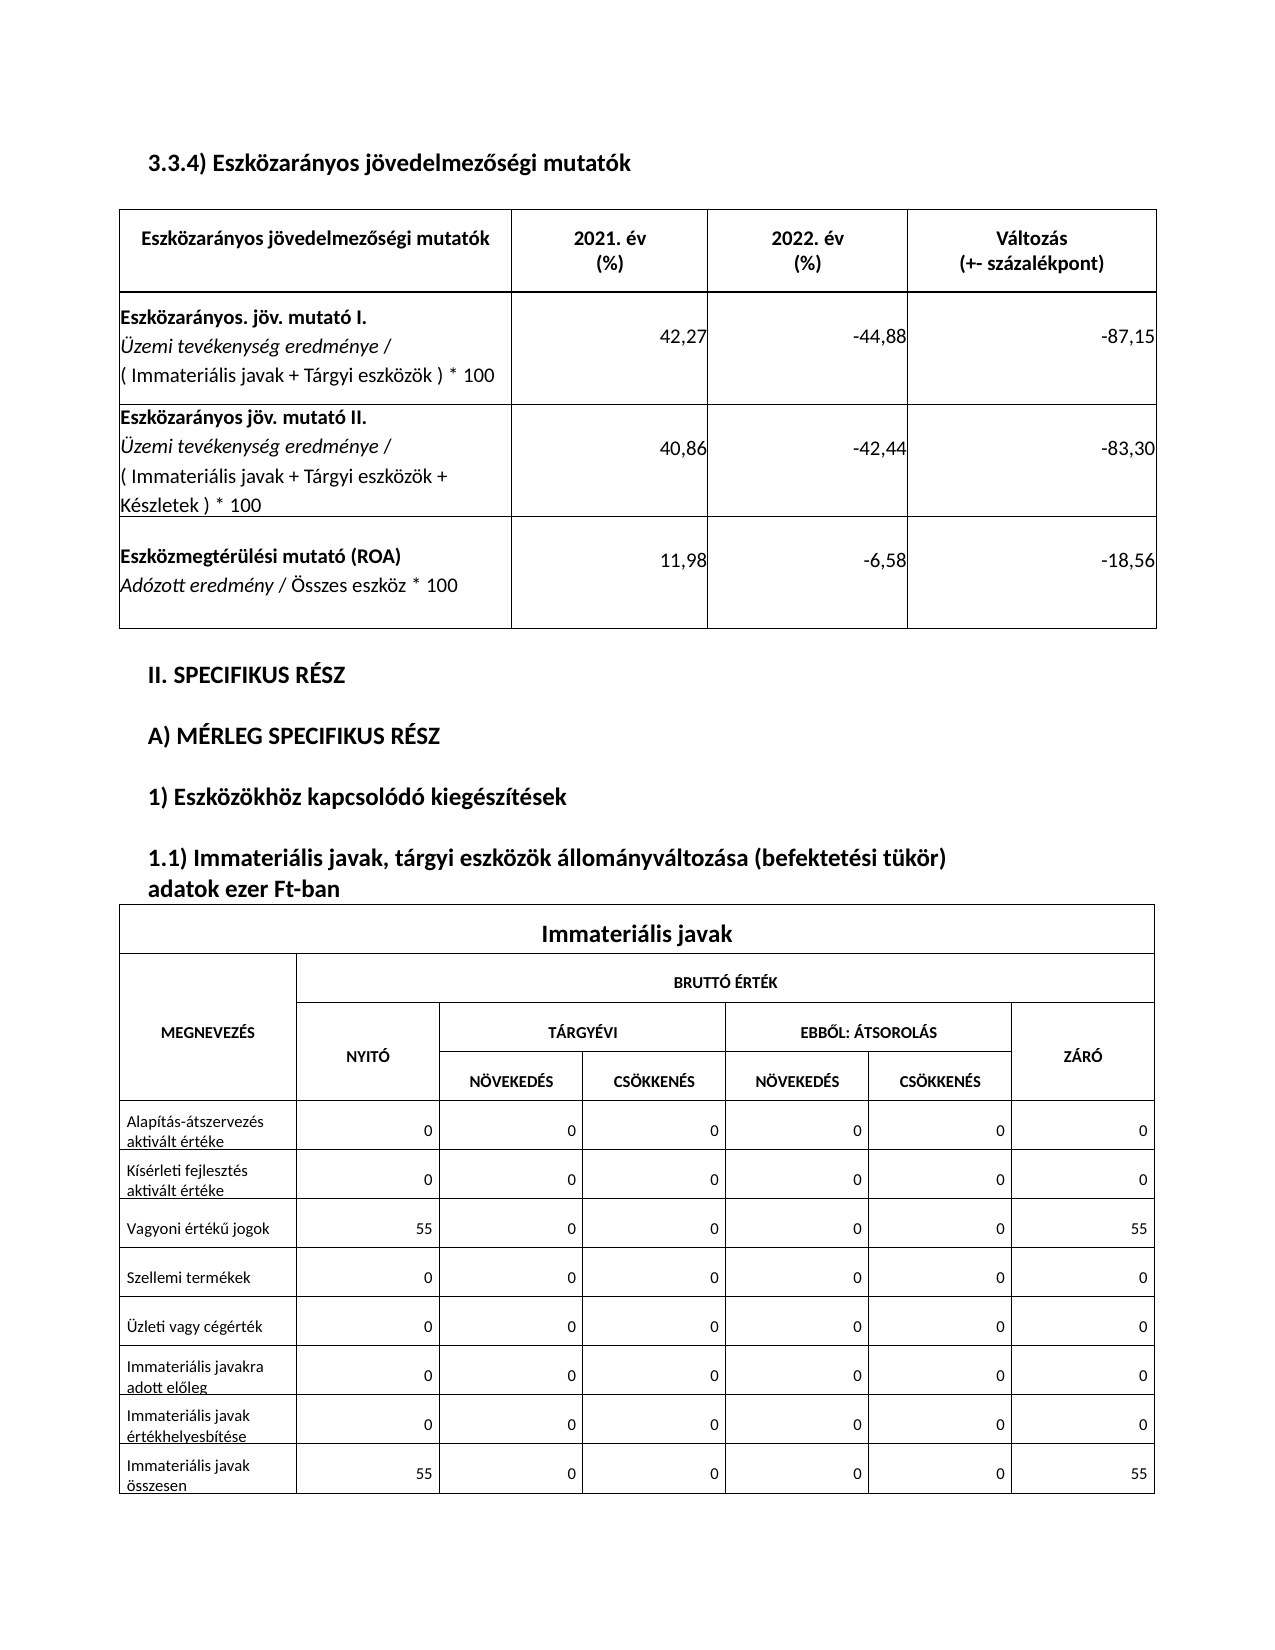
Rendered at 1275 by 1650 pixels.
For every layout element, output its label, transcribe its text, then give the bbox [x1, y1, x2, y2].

table_cell 42,27 [512, 293, 707, 403]
table_cell Kísérleti fejlesztés aktivált értéke [120, 1150, 296, 1198]
table_cell 0 [1012, 1101, 1154, 1149]
table_cell 0 [440, 1101, 582, 1149]
table_cell 0 [869, 1297, 1011, 1345]
table_cell 0 [440, 1346, 582, 1394]
text A) MÉRLEG SPECIFIKUS RÉSZ [148, 721, 1127, 751]
text 1) Eszközökhöz kapcsolódó kiegészítések [148, 782, 1127, 812]
table_cell 55 [1012, 1199, 1154, 1247]
table_header Változás (+- százalékpont) [908, 210, 1156, 291]
table_cell 0 [440, 1395, 582, 1443]
table_cell 0 [297, 1150, 439, 1198]
table_cell TÁRGYÉVI [440, 1003, 725, 1051]
table_cell ZÁRÓ [1012, 1003, 1154, 1100]
table_cell 0 [297, 1297, 439, 1345]
table_cell -87,15 [908, 293, 1156, 403]
table_cell NÖVEKEDÉS [726, 1052, 868, 1100]
table_cell Immateriális javak értékhelyesbítése [120, 1395, 296, 1443]
table_cell 0 [726, 1101, 868, 1149]
table_cell 0 [726, 1395, 868, 1443]
table_cell 0 [583, 1444, 725, 1492]
table_header Immateriális javak [120, 905, 1154, 953]
table_cell Immateriális javakra adott előleg [120, 1346, 296, 1394]
table_cell 55 [1012, 1444, 1154, 1492]
table_cell 0 [726, 1150, 868, 1198]
table_cell Eszközarányos. jöv. mutató I. Üzemi tevékenység eredménye / ( Immateriális javak + Tárgyi eszközök ) * 100 [120, 293, 511, 403]
table_cell 0 [297, 1101, 439, 1149]
text 3.3.4) Eszközarányos jövedelmezőségi mutatók [148, 148, 1127, 178]
table_cell 0 [869, 1346, 1011, 1394]
table_cell 0 [583, 1248, 725, 1296]
text II. SPECIFIKUS RÉSZ [148, 659, 1127, 690]
table_cell BRUTTÓ ÉRTÉK [297, 954, 1154, 1002]
table_cell 0 [1012, 1346, 1154, 1394]
table_cell 0 [297, 1395, 439, 1443]
table_cell 0 [440, 1444, 582, 1492]
table_cell CSÖKKENÉS [869, 1052, 1011, 1100]
table_cell 0 [440, 1297, 582, 1345]
table_cell 0 [869, 1444, 1011, 1492]
table_cell Alapítás-átszervezés aktivált értéke [120, 1101, 296, 1149]
table_cell -44,88 [708, 293, 907, 403]
table_cell Szellemi termékek [120, 1248, 296, 1296]
table_cell 0 [869, 1248, 1011, 1296]
table_cell 0 [869, 1395, 1011, 1443]
table_cell 0 [440, 1199, 582, 1247]
table_cell NÖVEKEDÉS [440, 1052, 582, 1100]
table_cell CSÖKKENÉS [583, 1052, 725, 1100]
table_cell -6,58 [708, 517, 907, 628]
table_cell 0 [726, 1444, 868, 1492]
table_cell 0 [583, 1199, 725, 1247]
table_header Eszközarányos jövedelmezőségi mutatók [120, 210, 511, 291]
table_cell Eszközarányos jöv. mutató II. Üzemi tevékenység eredménye / ( Immateriális javak + Tárgyi eszközök + Készletek ) * 100 [120, 405, 511, 516]
table_cell 55 [297, 1444, 439, 1492]
table_cell 0 [726, 1199, 868, 1247]
table_cell Vagyoni értékű jogok [120, 1199, 296, 1247]
table_cell NYITÓ [297, 1003, 439, 1100]
table_cell MEGNEVEZÉS [120, 954, 296, 1100]
table_cell -83,30 [908, 405, 1156, 516]
table_cell 0 [726, 1297, 868, 1345]
table_cell 0 [1012, 1150, 1154, 1198]
table_cell 0 [583, 1395, 725, 1443]
table_cell Eszközmegtérülési mutató (ROA) Adózott eredmény / Összes eszköz * 100 [120, 517, 511, 628]
table_cell Immateriális javak összesen [120, 1444, 296, 1492]
table_cell 0 [297, 1346, 439, 1394]
table_cell 55 [297, 1199, 439, 1247]
table_cell -42,44 [708, 405, 907, 516]
table_cell 40,86 [512, 405, 707, 516]
table_cell 0 [726, 1248, 868, 1296]
table_cell EBBŐL: ÁTSOROLÁS [726, 1003, 1011, 1051]
table_cell 0 [1012, 1297, 1154, 1345]
table_cell 0 [583, 1150, 725, 1198]
table_cell 0 [583, 1297, 725, 1345]
table_header 2022. év (%) [708, 210, 907, 291]
table_cell 0 [869, 1199, 1011, 1247]
table_cell 0 [440, 1248, 582, 1296]
table_cell 0 [583, 1101, 725, 1149]
table_cell -18,56 [908, 517, 1156, 628]
table_cell 11,98 [512, 517, 707, 628]
table_cell Üzleti vagy cégérték [120, 1297, 296, 1345]
table_cell 0 [726, 1346, 868, 1394]
table_cell 0 [297, 1248, 439, 1296]
table_cell 0 [1012, 1248, 1154, 1296]
table_cell 0 [869, 1101, 1011, 1149]
table_header 2021. év (%) [512, 210, 707, 291]
table_cell 0 [1012, 1395, 1154, 1443]
table_cell 0 [869, 1150, 1011, 1198]
table_cell 0 [440, 1150, 582, 1198]
table_cell 0 [583, 1346, 725, 1394]
text 1.1) Immateriális javak, tárgyi eszközök állományváltozása (befektetési tükör) adatok ezer Ft-ban [148, 843, 1127, 904]
